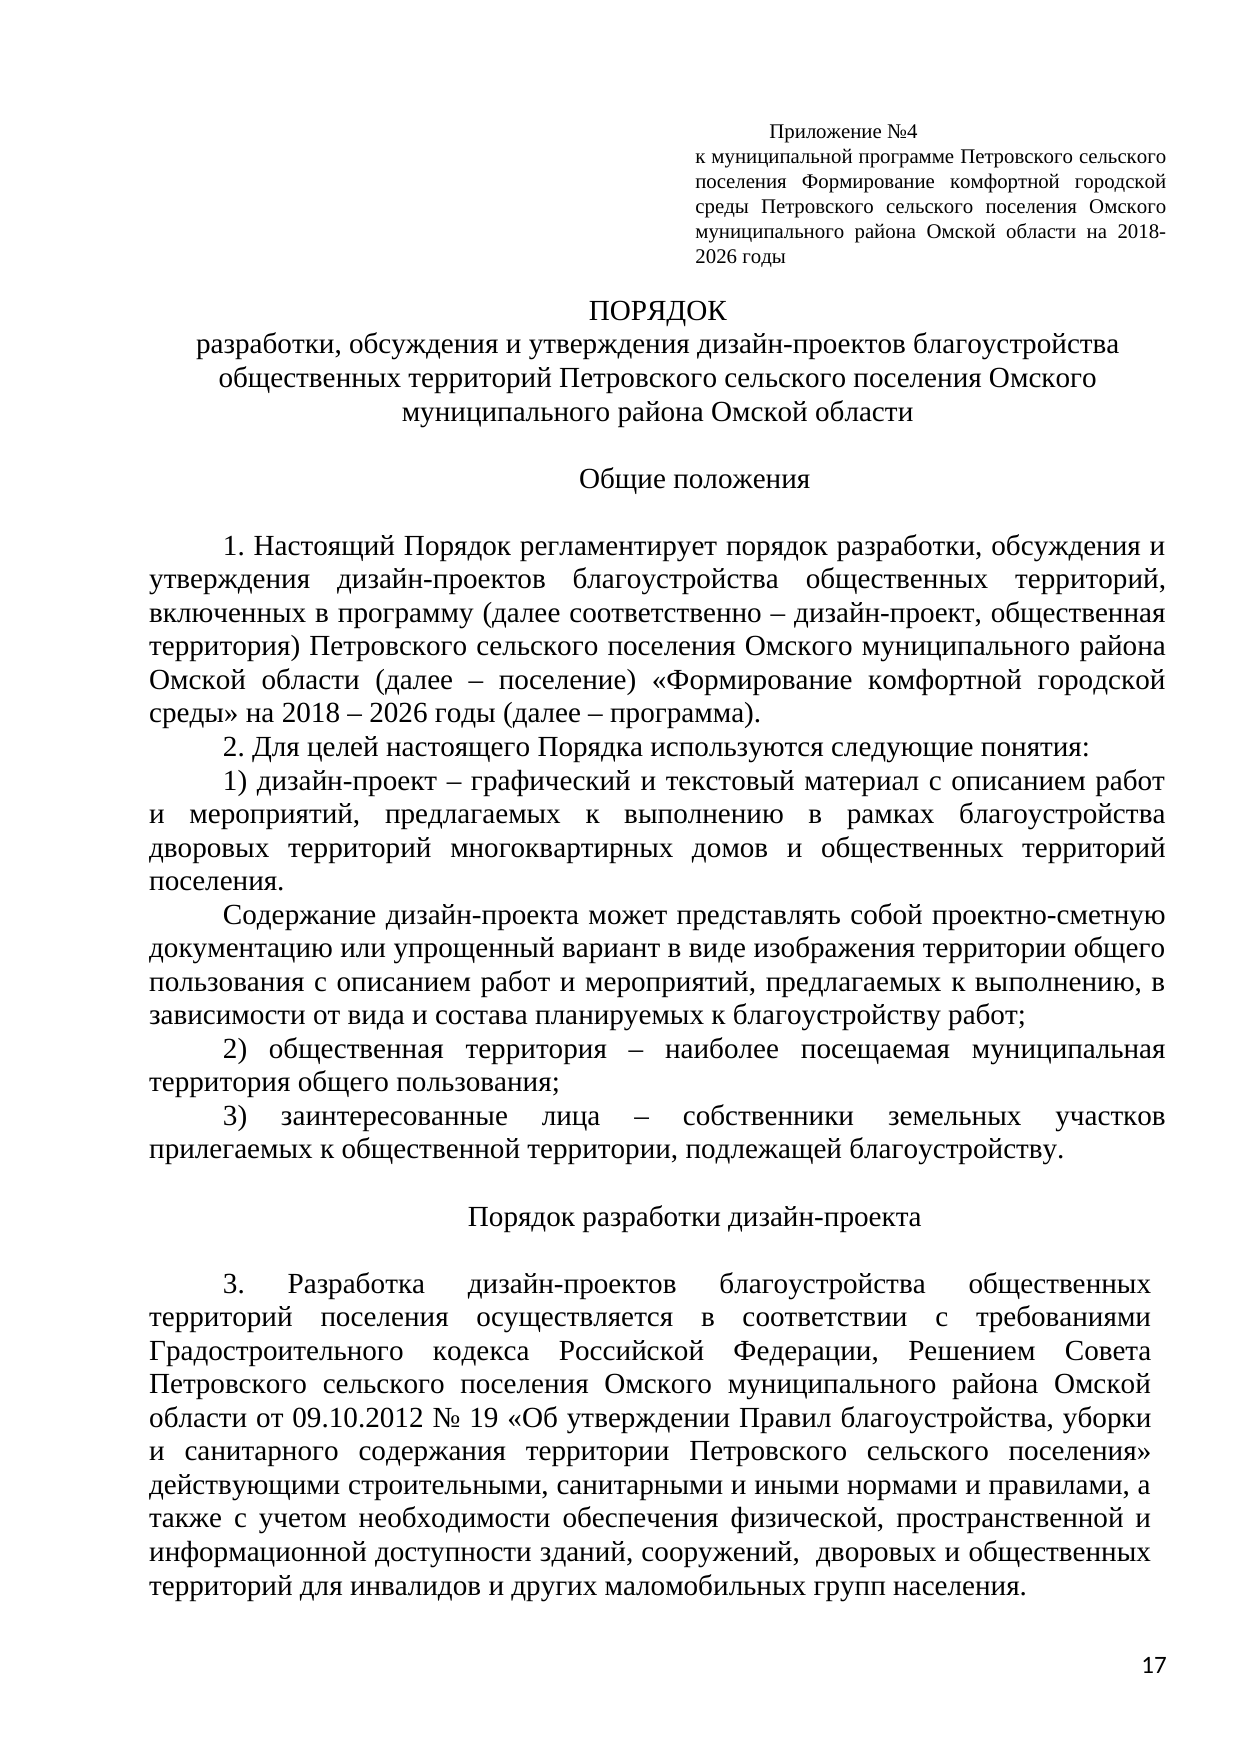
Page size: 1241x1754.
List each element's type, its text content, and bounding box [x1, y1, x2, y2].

text 2. Для целей настоящего Порядка используются следующие понятия: [149, 729, 1166, 763]
text 1. Настоящий Порядок регламентирует порядок разработки, обсуждения и утверждения дизайн-проектов благоустройства общественных территорий, включенных в программу (далее соответственно – дизайн-проект, общественная территория) Петровского сельского поселения Омского муниципального района Омской области (далее – поселение) «Формирование комфортной городской среды» на 2018 – 2026 годы (далее – программа). [149, 528, 1166, 729]
text 1) дизайн-проект – графический и текстовый материал с описанием работ и мероприятий, предлагаемых к выполнению в рамках благоустройства дворовых территорий многоквартирных домов и общественных территорий поселения. [149, 763, 1166, 897]
text разработки, обсуждения и утверждения дизайн-проектов благоустройства общественных территорий Петровского сельского поселения Омского муниципального района Омской области [149, 327, 1166, 427]
text Порядок разработки дизайн-проекта [149, 1199, 1166, 1232]
text 2) общественная территория – наиболее посещаемая муниципальная территория общего пользования; [149, 1031, 1166, 1098]
text Общие положения [149, 461, 1166, 494]
text Приложение №4 [695, 118, 1167, 143]
text к муниципальной программе Петровского сельского поселения Формирование комфортной городской среды Петровского сельского поселения Омского муниципального района Омской области на 2018-2026 годы [695, 143, 1167, 268]
text 3) заинтересованные лица – собственники земельных участков прилегаемых к общественной территории, подлежащей благоустройству. [149, 1098, 1166, 1165]
text 3. Разработка дизайн-проектов благоустройства общественных территорий поселения осуществляется в соответствии с требованиями Градостроительного кодекса Российской Федерации, Решением Совета Петровского сельского поселения Омского муниципального района Омской области от 09.10.2012 № 19 «Об утверждении Правил благоустройства, уборки и санитарного содержания территории Петровского сельского поселения» действующими строительными, санитарными и иными нормами и правилами, а также с учетом необходимости обеспечения физической, пространственной и информационной доступности зданий, сооружений, дворовых и общественных территорий для инвалидов и других маломобильных групп населения. [149, 1266, 1152, 1601]
text ПОРЯДОК [149, 293, 1166, 327]
text Содержание дизайн-проекта может представлять собой проектно-сметную документацию или упрощенный вариант в виде изображения территории общего пользования с описанием работ и мероприятий, предлагаемых к выполнению, в зависимости от вида и состава планируемых к благоустройству работ; [149, 897, 1166, 1031]
